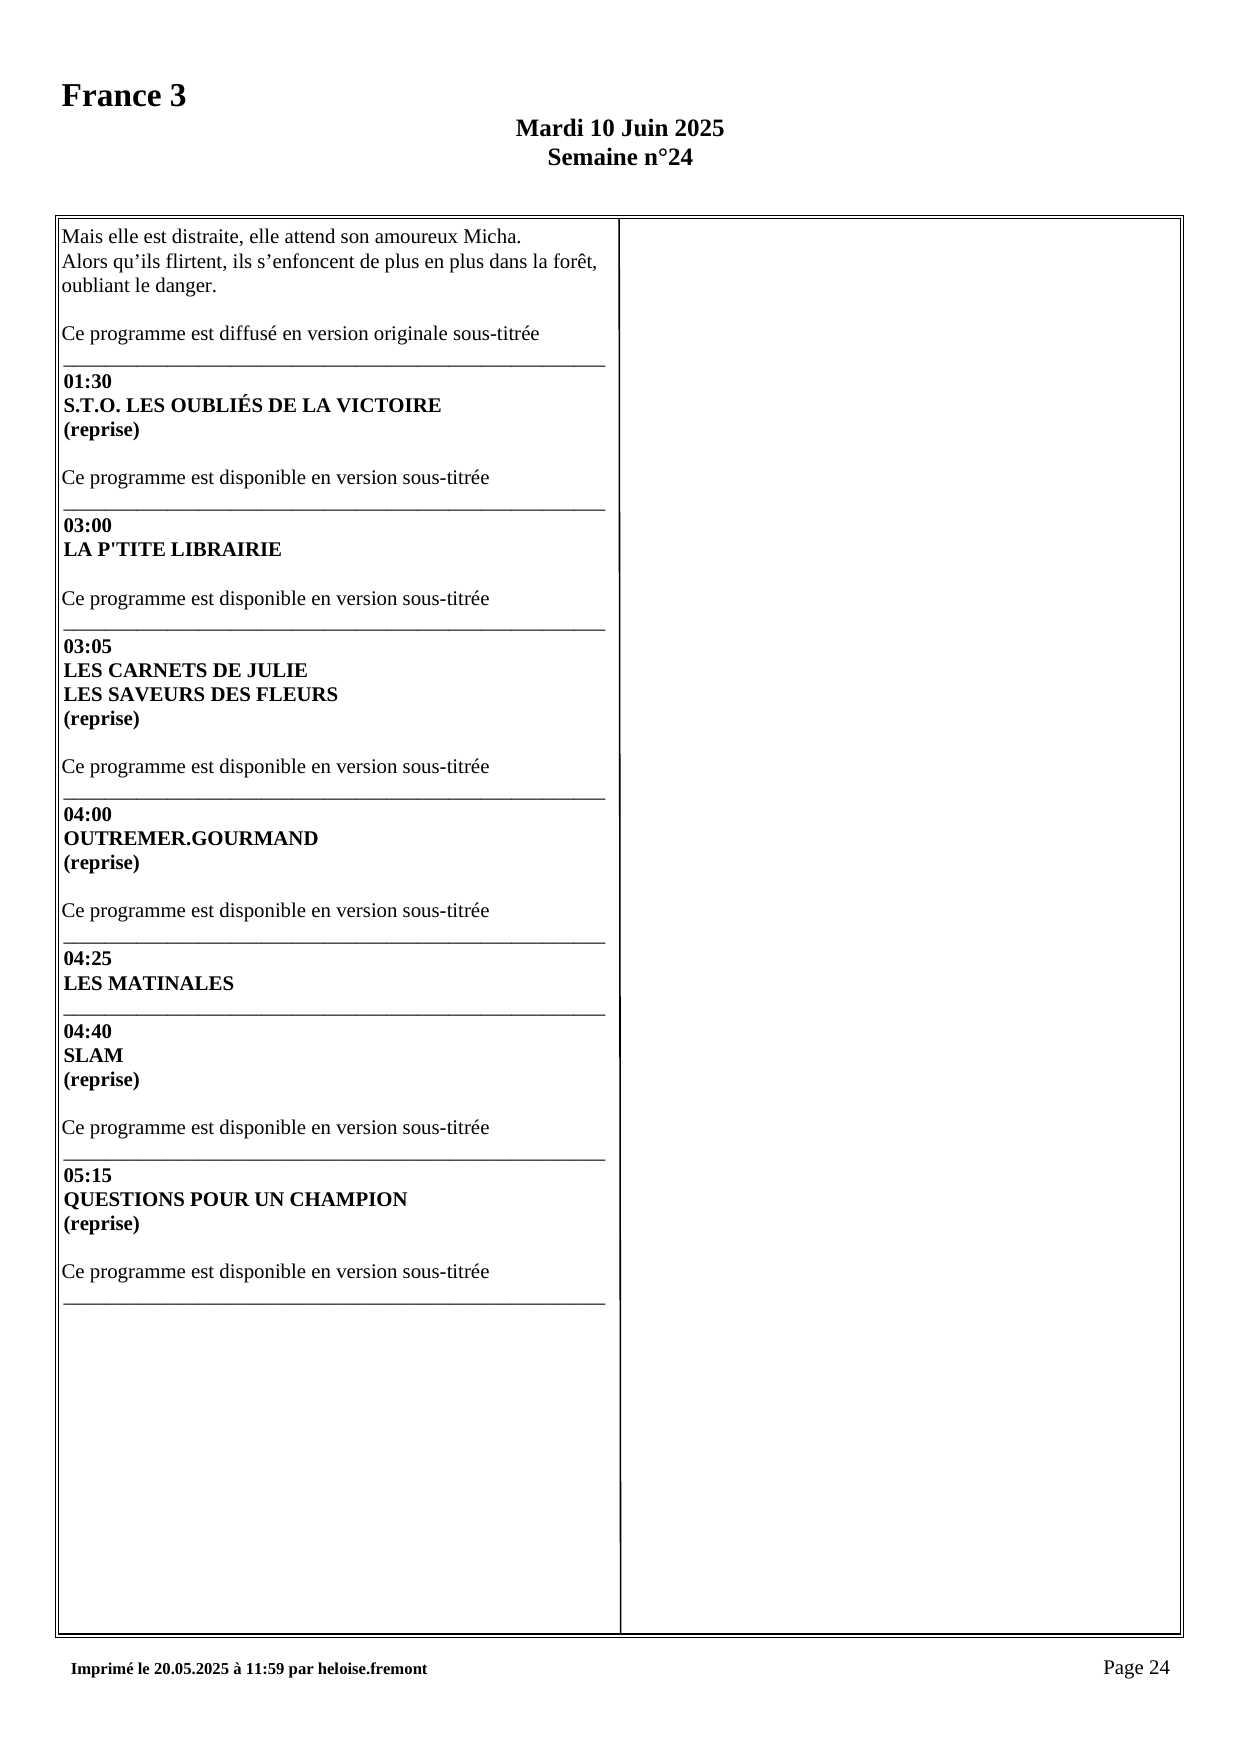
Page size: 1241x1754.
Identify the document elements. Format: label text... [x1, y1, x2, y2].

text Ce programme est disponible en version sous-titrée [61, 1259, 620, 1283]
text (reprise) [63, 1067, 620, 1091]
text Ce programme est disponible en version sous-titrée [61, 898, 620, 922]
text ____________________________________________________ [63, 1139, 620, 1163]
text LES SAVEURS DES FLEURS [63, 682, 620, 706]
text 04:40 [63, 1018, 620, 1043]
text Mais elle est distraite, elle attend son amoureux Micha. Alors qu’ils flirtent, ils s’enfoncent de plus en plus dans la forêt, oubliant le danger. Ce programme est diffusé en version originale sous-titrée [61, 224, 620, 345]
text SLAM [63, 1043, 620, 1067]
text ____________________________________________________ [63, 1283, 620, 1307]
text LES MATINALES [63, 970, 620, 994]
text 03:00 [63, 513, 620, 537]
text 04:00 [63, 802, 620, 826]
text (reprise) [63, 706, 620, 730]
text Ce programme est disponible en version sous-titrée [61, 585, 620, 609]
text 01:30 [63, 369, 620, 393]
text ____________________________________________________ [63, 994, 620, 1018]
text 03:05 [63, 633, 620, 658]
text ____________________________________________________ [63, 345, 620, 369]
text 05:15 [63, 1163, 620, 1187]
text ____________________________________________________ [63, 609, 620, 633]
text Ce programme est disponible en version sous-titrée [61, 465, 620, 489]
text OUTREMER.GOURMAND [63, 826, 620, 850]
text Ce programme est disponible en version sous-titrée [61, 1115, 620, 1139]
text LES CARNETS DE JULIE [63, 658, 620, 682]
text Ce programme est disponible en version sous-titrée [61, 754, 620, 778]
text S.T.O. LES OUBLIÉS DE LA VICTOIRE [63, 393, 620, 417]
text (reprise) [63, 417, 620, 441]
text 04:25 [63, 946, 620, 970]
text ____________________________________________________ [63, 778, 620, 802]
text QUESTIONS POUR UN CHAMPION [63, 1187, 620, 1211]
text (reprise) [63, 1211, 620, 1235]
text ____________________________________________________ [63, 489, 620, 513]
text (reprise) [63, 850, 620, 874]
text ____________________________________________________ [63, 922, 620, 946]
text LA P'TITE LIBRAIRIE [63, 537, 620, 561]
